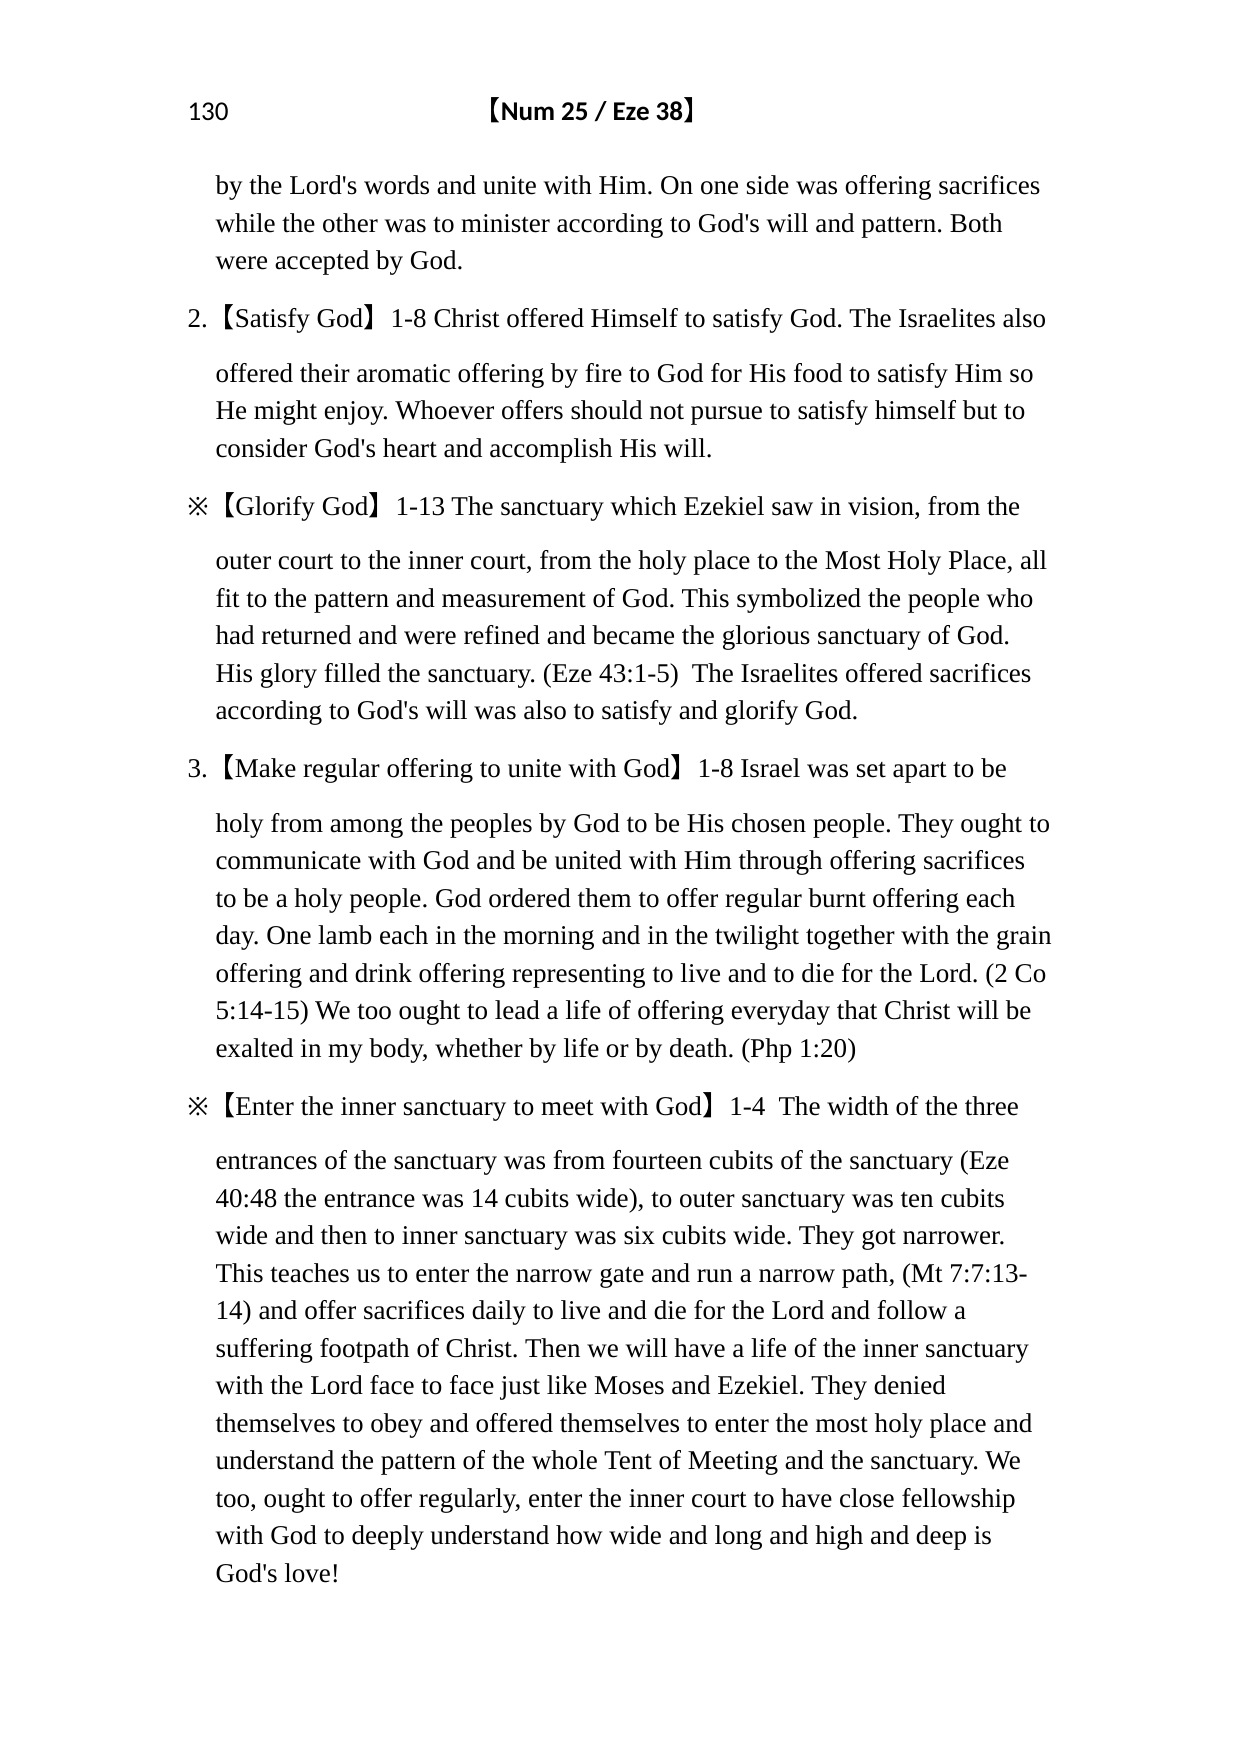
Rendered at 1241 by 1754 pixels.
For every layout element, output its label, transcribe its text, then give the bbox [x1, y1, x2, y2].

text 2.【Satisfy God】1-8 Christ offered Himself to satisfy God. The Israelites also offered their aromatic offering by fire to God for His food to satisfy Him so He might enjoy. Whoever offers should not pursue to satisfy himself but to consider God's heart and accomplish His will. [187, 279, 1053, 466]
text 3.【Make regular offering to unite with God】1-8 Israel was set apart to be holy from among the peoples by God to be His chosen people. They ought to communicate with God and be united with Him through offering sacrifices to be a holy people. God ordered them to offer regular burnt offering each day. One lamb each in the morning and in the twilight together with the grain offering and drink offering representing to live and to die for the Lord. (2 Co 5:14-15) We too ought to lead a life of offering everyday that Christ will be exalted in my body, whether by life or by death. (Php 1:20) [187, 729, 1053, 1066]
text ※【Enter the inner sanctuary to meet with God】1-4 The width of the three entrances of the sanctuary was from fourteen cubits of the sanctuary (Eze 40:48 the entrance was 14 cubits wide), to outer sanctuary was ten cubits wide and then to inner sanctuary was six cubits wide. They got narrower. This teaches us to enter the narrow gate and run a narrow path, (Mt 7:7:13-14) and offer sacrifices daily to live and die for the Lord and follow a suffering footpath of Christ. Then we will have a life of the inner sanctuary with the Lord face to face just like Moses and Ezekiel. They denied themselves to obey and offered themselves to enter the most holy place and understand the pattern of the whole Tent of Meeting and the sanctuary. We too, ought to offer regularly, enter the inner court to have close fellowship with God to deeply understand how wide and long and high and deep is God's love! [187, 1066, 1053, 1591]
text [187, 166, 1053, 279]
text ※【Glorify God】1-13 The sanctuary which Ezekiel saw in vision, from the outer court to the inner court, from the holy place to the Most Holy Place, all fit to the pattern and measurement of God. This symbolized the people who had returned and were refined and became the glorious sanctuary of God. His glory filled the sanctuary. (Eze 43:1-5) The Israelites offered sacrifices according to God's will was also to satisfy and glorify God. [187, 466, 1053, 729]
